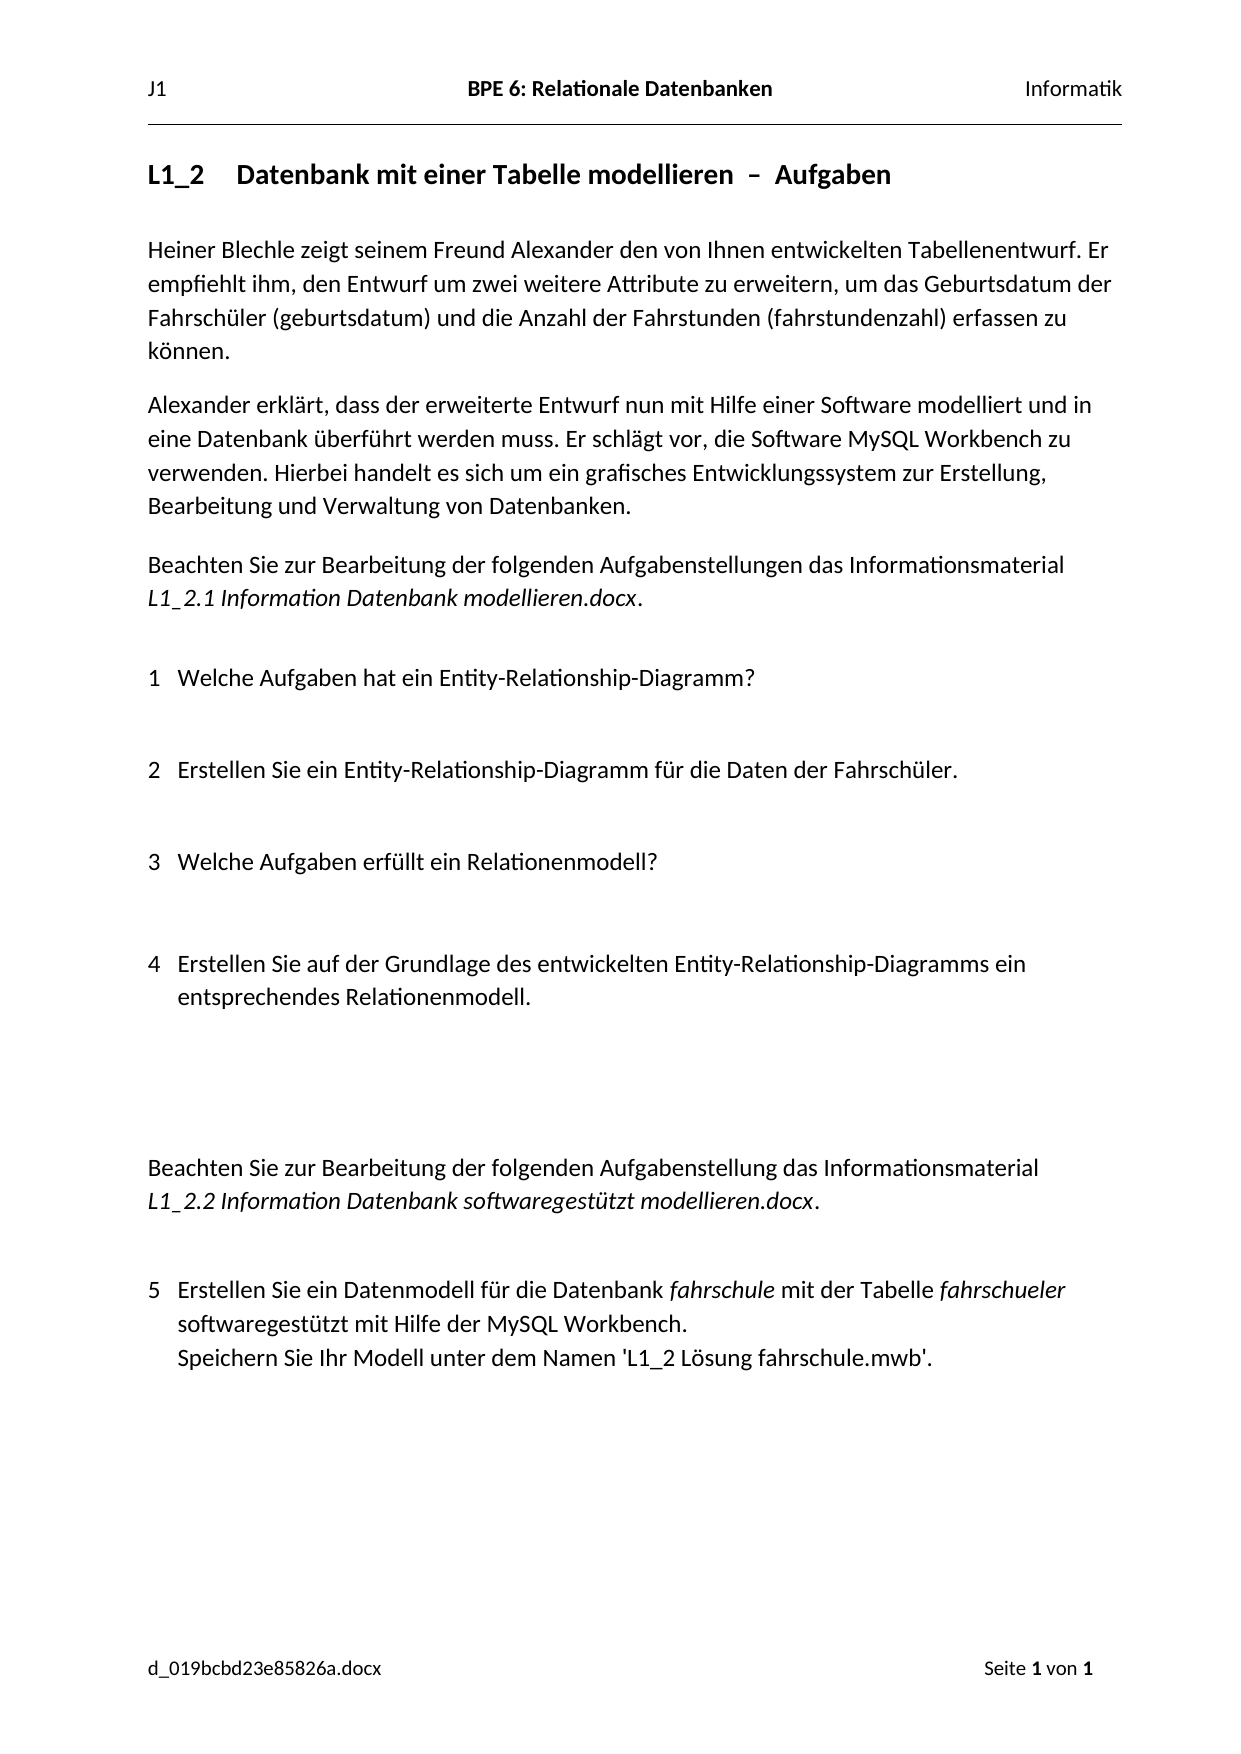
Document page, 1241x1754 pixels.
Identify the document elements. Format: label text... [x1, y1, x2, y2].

list 2 Erstellen Sie ein Entity-Relationship-Diagramm für die Daten der Fahrschüler. [148, 754, 1122, 784]
list 3 Welche Aufgaben erfüllt ein Relationenmodell? [148, 846, 1122, 877]
list 5 Erstellen Sie ein Datenmodell für die Datenbank fahrschule mit der Tabelle fahrschueler softwaregestützt mit Hilfe der MySQL Workbench. Speichern Sie Ihr Modell unter dem Namen 'L1_2 Lösung fahrschule.mwb'. [148, 1275, 1122, 1372]
list Beachten Sie zur Bearbeitung der folgenden Aufgabenstellung das Informationsmaterial L1_2.2 Information Datenbank softwaregestützt modellieren.docx. [148, 1152, 1107, 1216]
list Beachten Sie zur Bearbeitung der folgenden Aufgabenstellungen das Informationsmaterial L1_2.1 Information Datenbank modellieren.docx. [148, 549, 1107, 613]
text Heiner Blechle zeigt seinem Freund Alexander den von Ihnen entwickelten Tabellenentwurf. Er empfiehlt ihm, den Entwurf um zwei weitere Attribute zu erweitern, um das Geburtsdatum der Fahrschüler (geburtsdatum) und die Anzahl der Fahrstunden (fahrstundenzahl) erfassen zu können. [148, 235, 1122, 366]
text L1_2 Datenbank mit einer Tabelle modellieren – Aufgaben [148, 156, 1122, 192]
list 1 Welche Aufgaben hat ein Entity-Relationship-Diagramm? [148, 662, 1122, 692]
text 4 Erstellen Sie auf der Grundlage des entwickelten Entity-Relationship-Diagramms ein entsprechendes Relationenmodell. [148, 948, 1092, 1012]
text Alexander erklärt, dass der erweiterte Entwurf nun mit Hilfe einer Software modelliert und in eine Datenbank überführt werden muss. Er schlägt vor, die Software MySQL Workbench zu verwenden. Hierbei handelt es sich um ein grafisches Entwicklungssystem zur Erstellung, Bearbeitung und Verwaltung von Datenbanken. [148, 390, 1122, 521]
